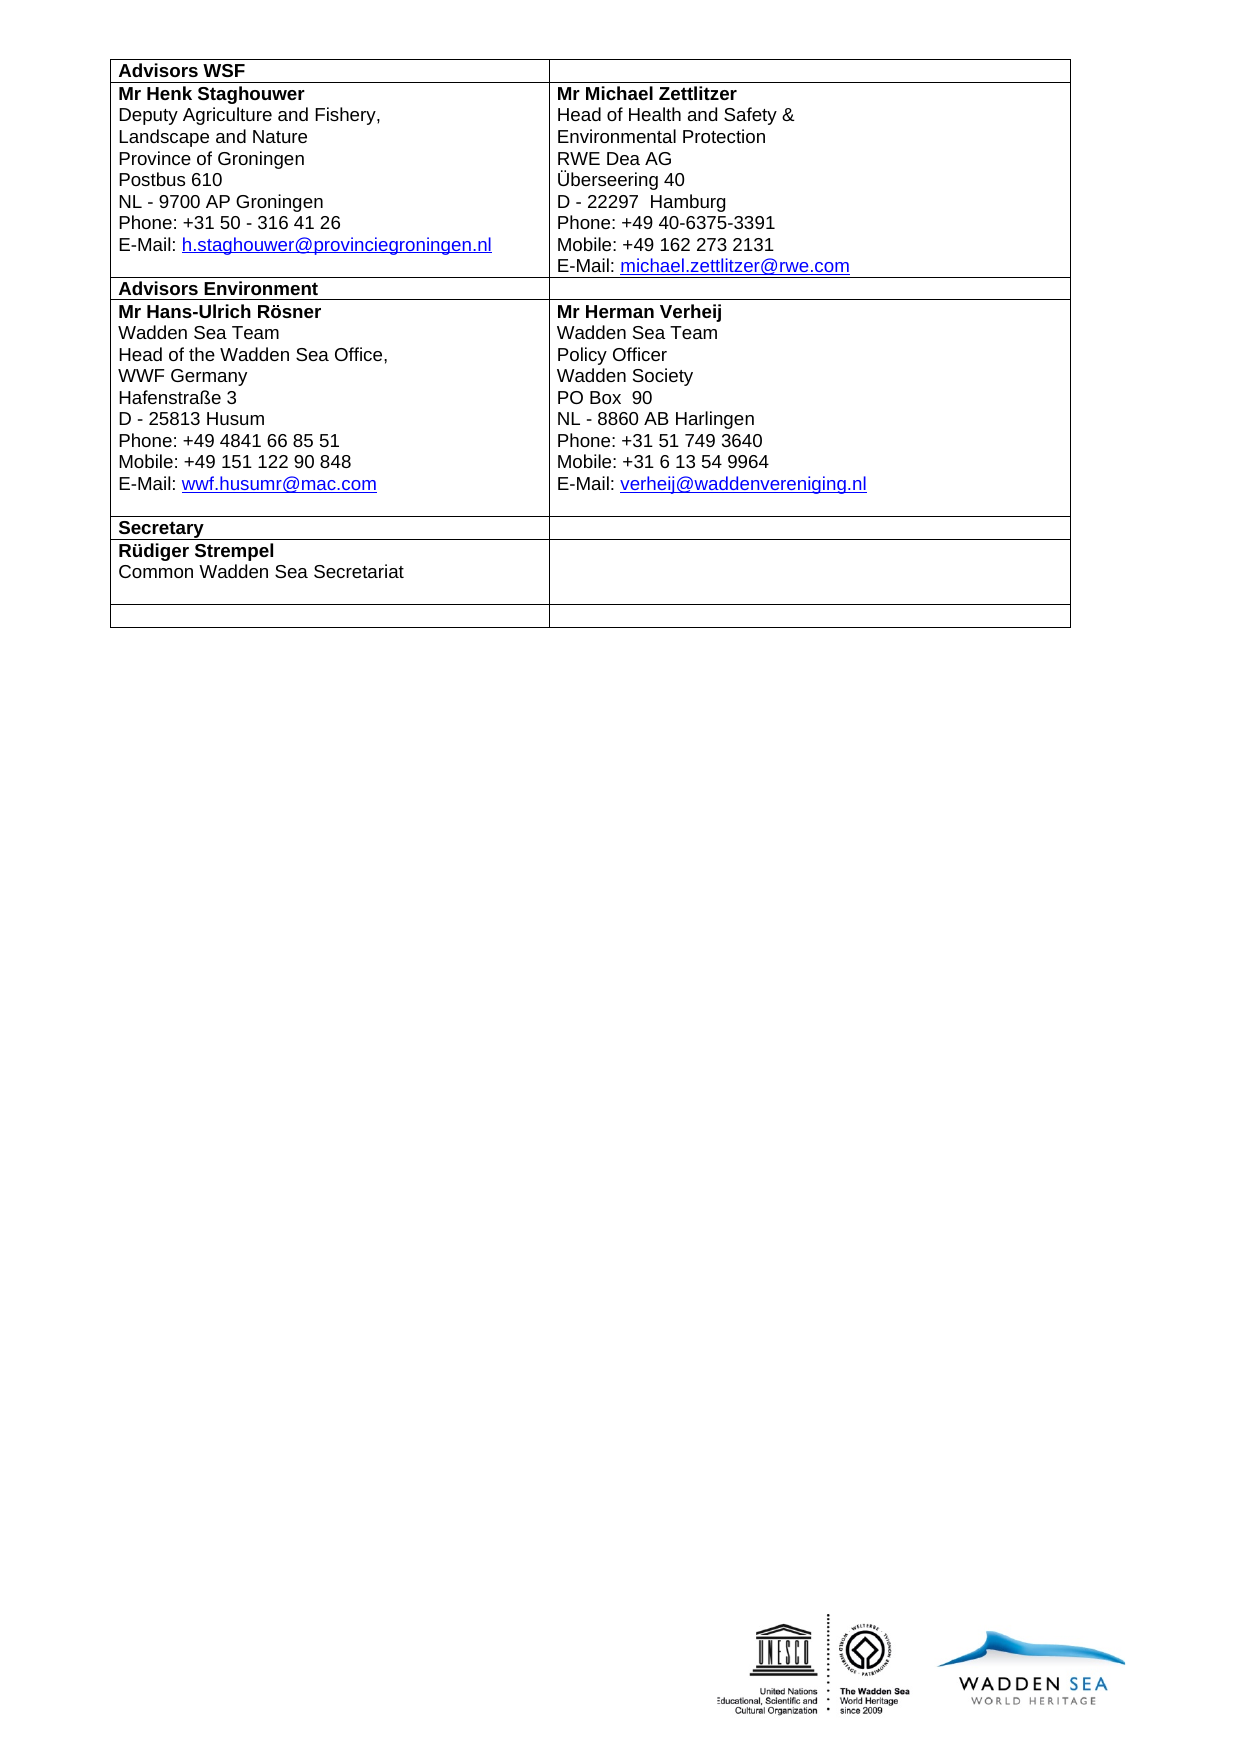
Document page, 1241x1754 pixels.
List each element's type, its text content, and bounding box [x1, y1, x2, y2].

table_cell Mr Hans-Ulrich Rösner Wadden Sea Team Head of the Wadden Sea Office, WWF Germany Hafenstraße 3 D - 25813 Husum Phone: +49 4841 66 85 51 Mobile: +49 151 122 90 848 E-Mail: wwf.husumr@mac.com [111, 300, 549, 516]
picture [715, 1614, 1125, 1718]
table_cell Mr Michael Zettlitzer Head of Health and Safety & Environmental Protection RWE Dea AG Überseering 40 D - 22297 Hamburg Phone: +49 40-6375-3391 Mobile: +49 162 273 2131 E-Mail: michael.zettlitzer@rwe.com [550, 83, 1070, 277]
table_cell Advisors WSF [111, 60, 549, 82]
table_cell Advisors Environment [111, 278, 549, 299]
table_cell [550, 60, 1070, 82]
table_cell [550, 605, 1070, 627]
table_cell [550, 517, 1070, 539]
table_cell Mr Henk Staghouwer Deputy Agriculture and Fishery, Landscape and Nature Province of Groningen Postbus 610 NL - 9700 AP Groningen Phone: +31 50 - 316 41 26 E-Mail: h.staghouwer@provinciegroningen.nl [111, 83, 549, 277]
table_cell Secretary [111, 517, 549, 539]
table_cell [111, 605, 549, 627]
table_cell Mr Herman Verheij Wadden Sea Team Policy Officer Wadden Society PO Box 90 NL - 8860 AB Harlingen Phone: +31 51 749 3640 Mobile: +31 6 13 54 9964 E-Mail: verheij@waddenvereniging.nl [550, 300, 1070, 516]
table_cell [550, 540, 1070, 604]
table_cell Rüdiger Strempel Common Wadden Sea Secretariat [111, 540, 549, 604]
table_cell [550, 278, 1070, 299]
